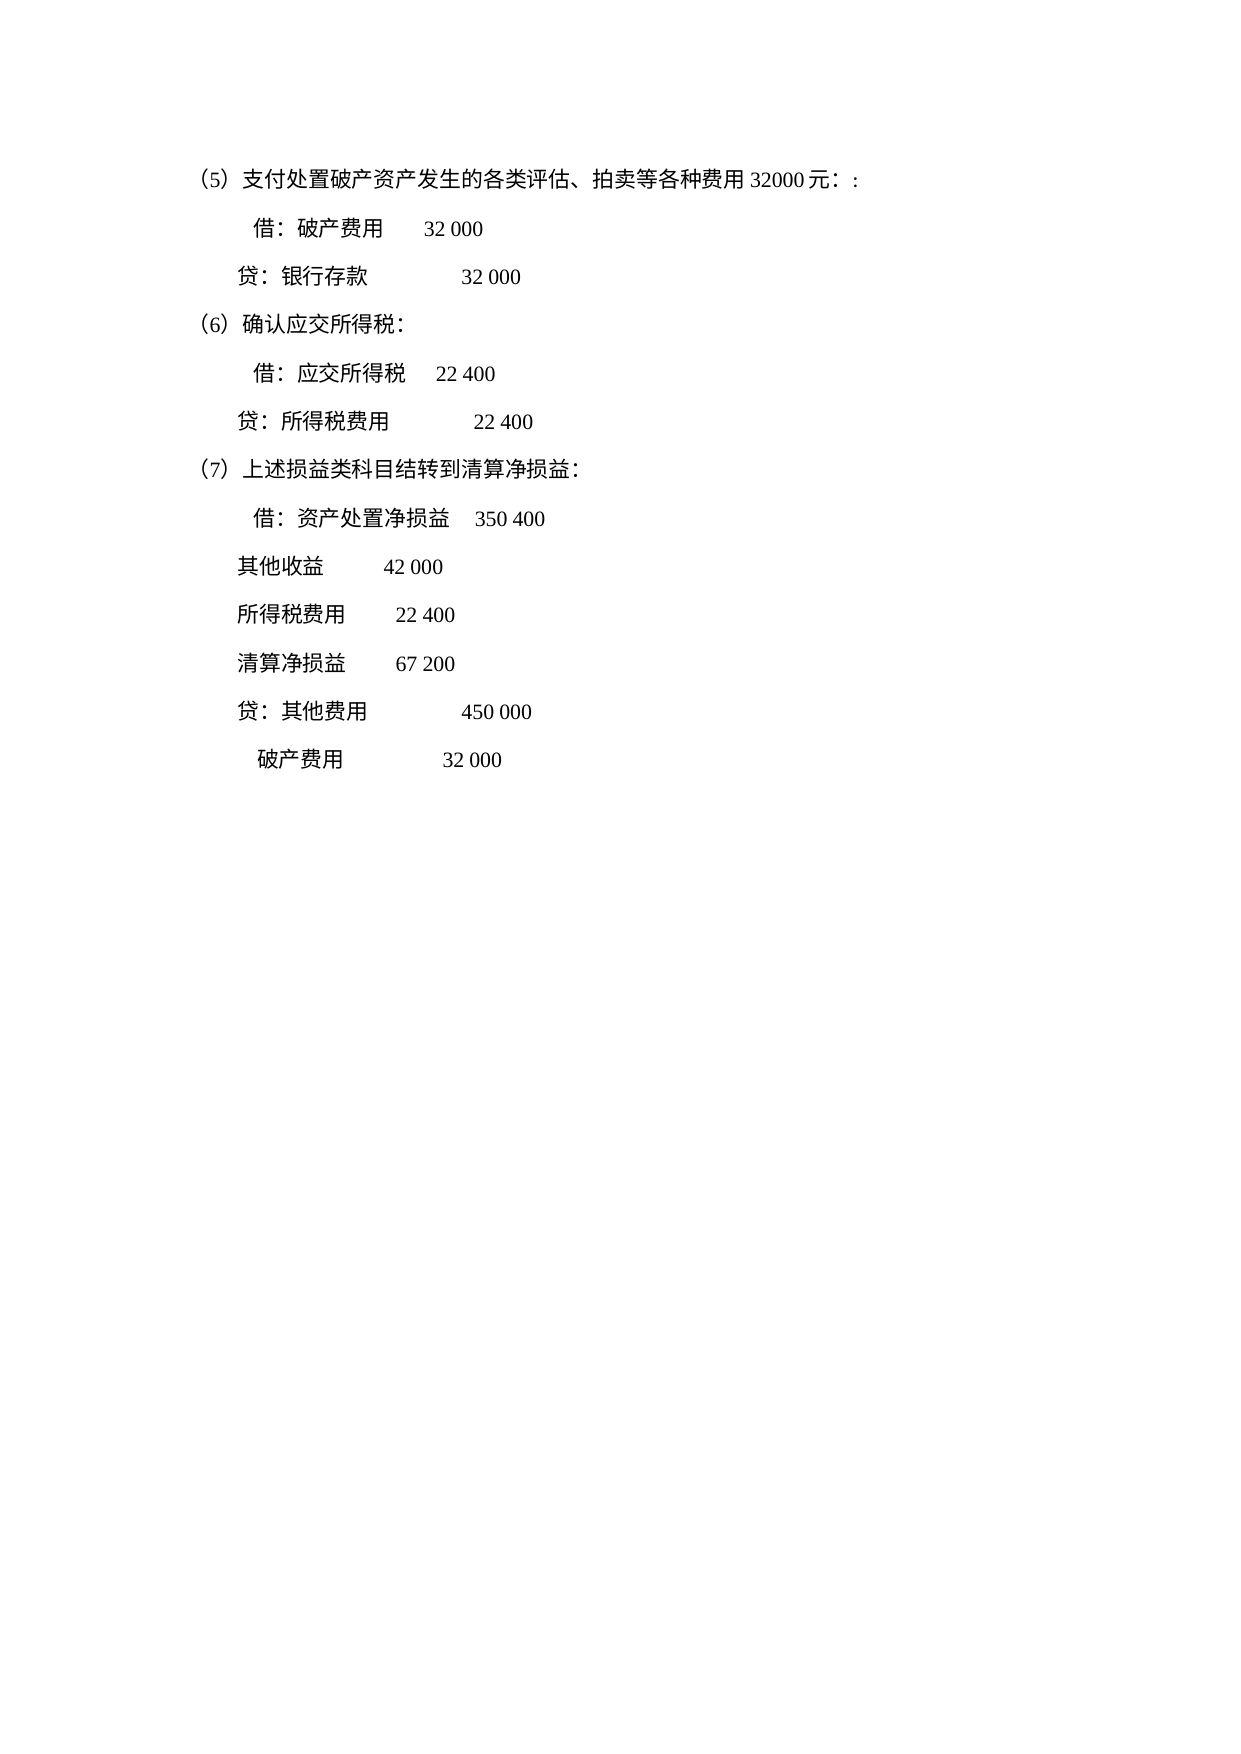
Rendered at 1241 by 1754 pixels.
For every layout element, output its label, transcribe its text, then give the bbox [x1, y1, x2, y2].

text 贷：其他费用 450 000 [187, 694, 1053, 726]
text 其他收益 42 000 [187, 549, 1053, 581]
text 清算净损益 67 200 [187, 645, 1053, 678]
text 贷：所得税费用 22 400 [187, 404, 1053, 436]
text （5）支付处置破产资产发生的各类评估、拍卖等各种费用32000元：: [187, 162, 1053, 194]
text 借：资产处置净损益 350 400 [187, 500, 1053, 533]
text 所得税费用 22 400 [187, 597, 1053, 629]
text 破产费用 32 000 [187, 742, 1053, 774]
text 借：应交所得税 22 400 [187, 355, 1053, 388]
text 贷：银行存款 32 000 [187, 259, 1053, 291]
text （6）确认应交所得税： [187, 307, 1053, 339]
text （7）上述损益类科目结转到清算净损益： [187, 452, 1053, 484]
text 借：破产费用 32 000 [187, 210, 1053, 243]
